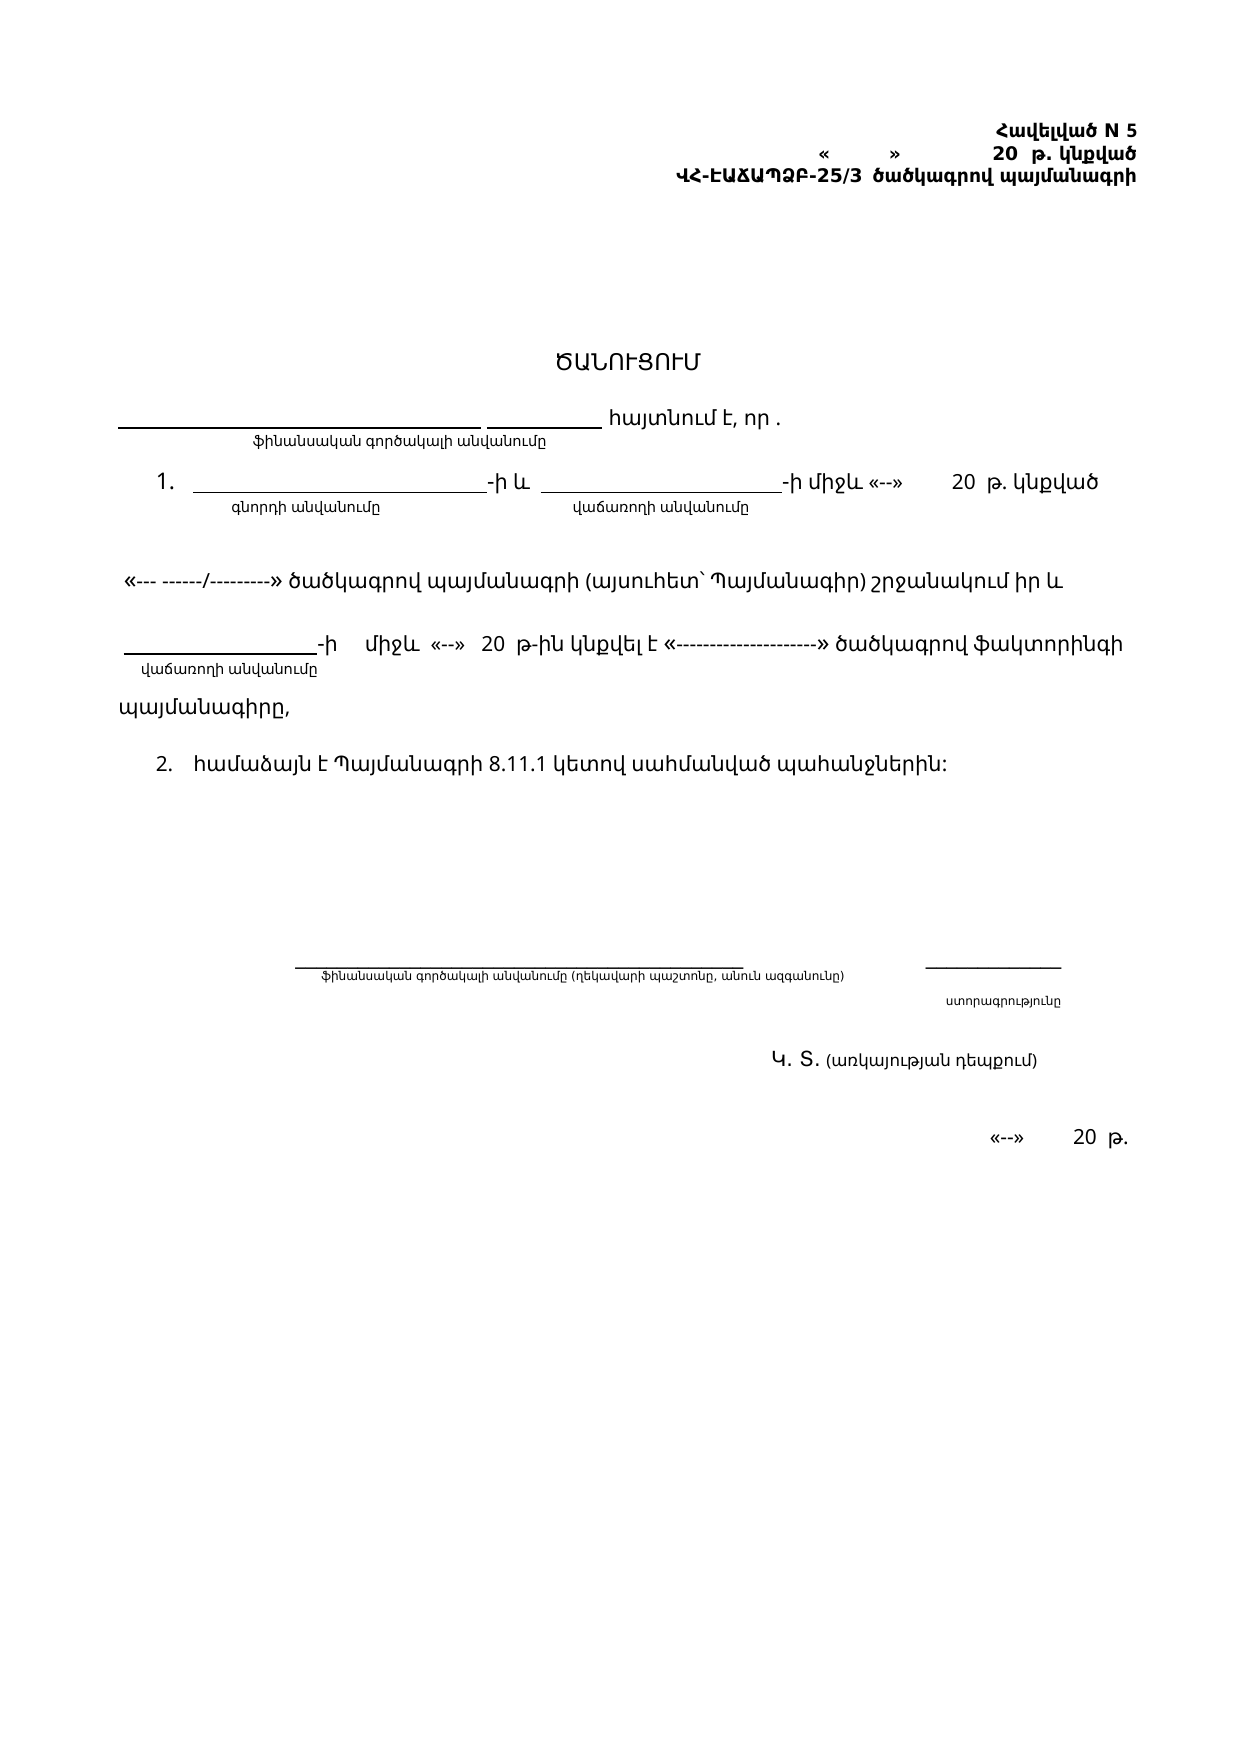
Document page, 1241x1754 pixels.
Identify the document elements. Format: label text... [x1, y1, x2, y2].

list համաձայն է Պայմանագրի 8.11.1 կետով սահմանված պահանջներին: [156, 749, 1137, 778]
text «--- ------/---------» ծածկագրով պայմանագրի (այսուհետ՝ Պայմանագիր) շրջանակում իր և [118, 562, 1137, 596]
text -ի միջև «--» 20 թ-ին կնքվել է «---------------------» ծածկագրով ֆակտորինգի [118, 624, 1137, 658]
text ֆինանսական գործակալի անվանումը [118, 431, 1137, 465]
text վաճառողի անվանումը [118, 658, 1137, 692]
text ֆինանսական գործակալի անվանումը (ղեկավարի պաշտոնը, անուն ազգանունը) [118, 969, 1137, 994]
text «--» 20 թ. [118, 1122, 1137, 1151]
text գնորդի անվանումը վաճառողի անվանումը [118, 496, 1137, 531]
text Հավելված N 5 [118, 117, 1137, 143]
text ___________________________________________ _____________ [193, 945, 1137, 969]
text ստորագրությունը [118, 994, 1137, 1018]
text Կ. Տ. (առկայության դեպքում) [118, 1047, 1137, 1071]
text ԾԱՆՈՒՑՈՒՄ [118, 349, 1137, 376]
text « » 20 թ. կնքված [118, 143, 1137, 165]
text ՎՀ-ԷԱՃԱՊՁԲ-25/3 ծածկագրով պայմանագրի [118, 165, 1137, 187]
list -ի և -ի միջև «--» 20 թ. կնքված [156, 465, 1137, 496]
text հայտնում է, որ . [118, 403, 1137, 431]
text պայմանագիրը, [118, 692, 1137, 721]
